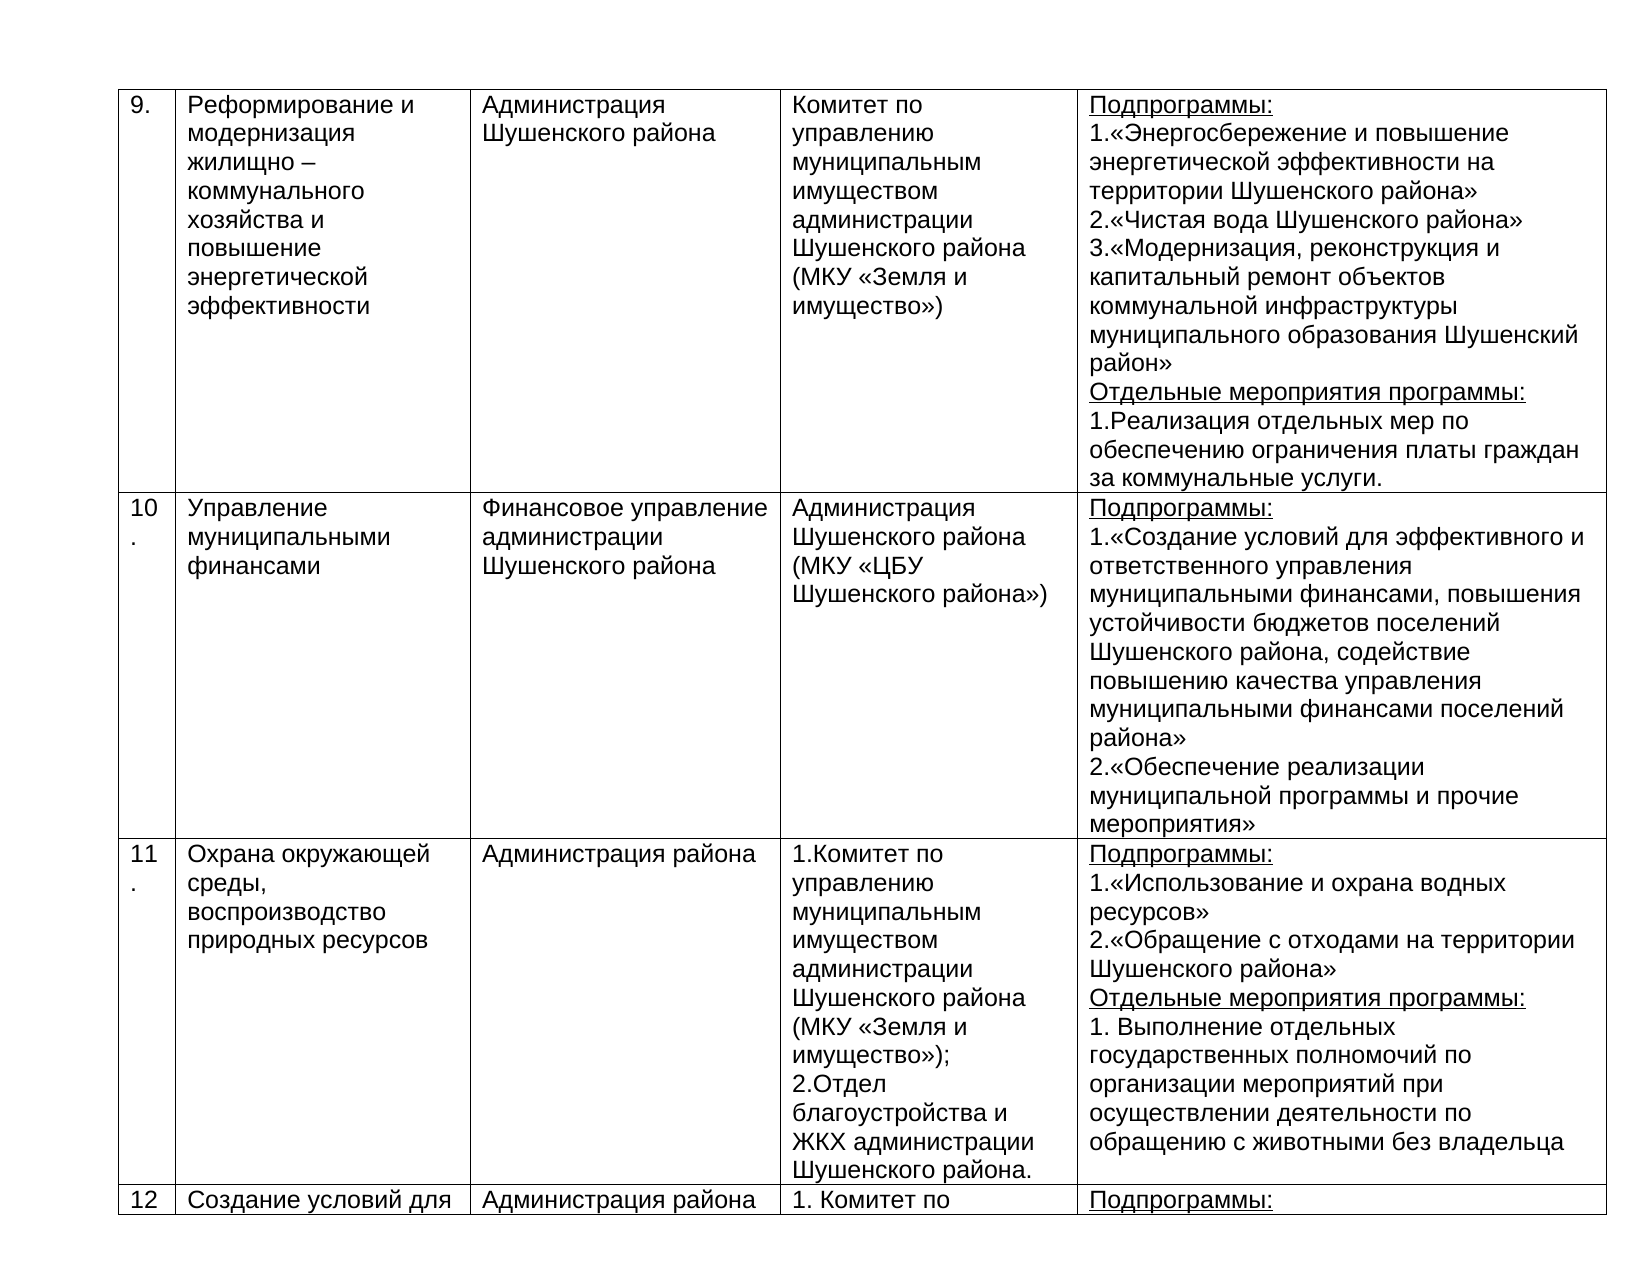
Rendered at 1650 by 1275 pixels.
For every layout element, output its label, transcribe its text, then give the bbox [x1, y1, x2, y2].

table_cell Подпрограммы: 1.«Создание условий для эффективного и ответственного управления муниципальными финансами, повышения устойчивости бюджетов поселений Шушенского района, содействие повышению качества управления муниципальными финансами поселений района» 2.«Обеспечение реализации муниципальной программы и прочие мероприятия» [1078, 493, 1606, 838]
table_cell Реформирование и модернизация жилищно – коммунального хозяйства и повышение энергетической эффективности [176, 90, 470, 492]
table_cell Управление муниципальными финансами [176, 493, 470, 838]
table_cell Охрана окружающей среды, воспроизводство природных ресурсов [176, 839, 470, 1184]
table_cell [1078, 1185, 1606, 1214]
table_cell Финансовое управление администрации Шушенского района [471, 493, 780, 838]
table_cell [781, 1185, 1077, 1214]
table_cell Администрация района [471, 839, 780, 1184]
table_cell Подпрограммы: 1.«Использование и охрана водных ресурсов» 2.«Обращение с отходами на территории Шушенского района» Отдельные мероприятия программы: 1. Выполнение отдельных государственных полномочий по организации мероприятий при осуществлении деятельности по обращению с животными без владельца [1078, 839, 1606, 1184]
table_cell 11. [119, 839, 175, 1184]
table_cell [781, 90, 1077, 492]
table_cell Подпрограммы: 1.«Энергосбережение и повышение энергетической эффективности на территории Шушенского района» 2.«Чистая вода Шушенского района» 3.«Модернизация, реконструкция и капитальный ремонт объектов коммунальной инфраструктуры муниципального образования Шушенский район» Отдельные мероприятия программы: 1.Реализация отдельных мер по обеспечению ограничения платы граждан за коммунальные услуги. [1078, 90, 1606, 492]
table_cell Администрация Шушенского района (МКУ «ЦБУ Шушенского района») [781, 493, 1077, 838]
table_cell 1.Комитет по управлению муниципальным имуществом администрации Шушенского района (МКУ «Земля и имущество»); 2.Отдел благоустройства и ЖКХ администрации Шушенского района. [781, 839, 1077, 1184]
table_cell 9. [119, 90, 175, 492]
table_cell 10. [119, 493, 175, 838]
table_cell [176, 1185, 470, 1214]
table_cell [471, 90, 780, 492]
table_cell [471, 1185, 780, 1214]
table_cell 12. [119, 1185, 175, 1214]
